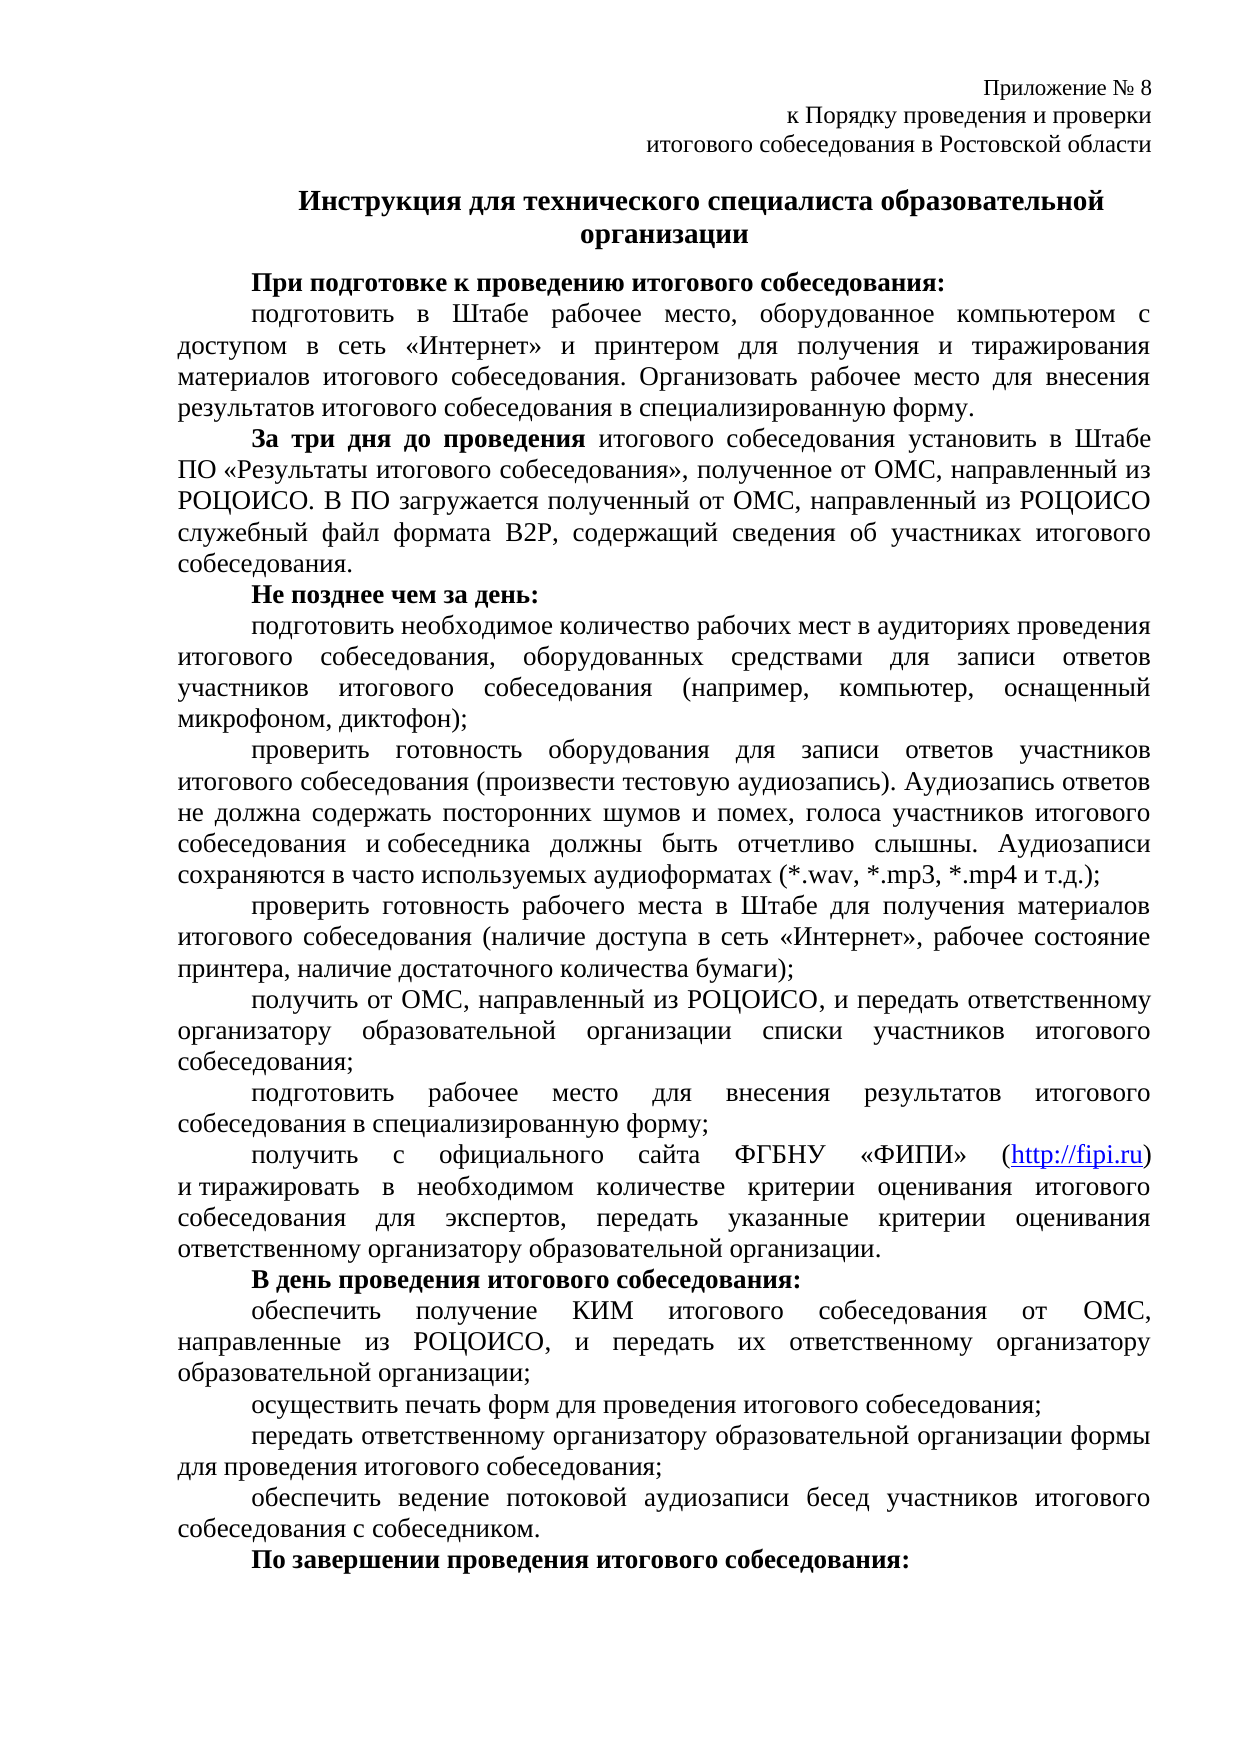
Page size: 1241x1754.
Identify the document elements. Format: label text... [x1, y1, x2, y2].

text подготовить в Штабе рабочее место, оборудованное компьютером с доступом в сеть «Интернет» и принтером для получения и тиражирования материалов итогового собеседования. Организовать рабочее место для внесения результатов итогового собеседования в специализированную форму. [177, 298, 1152, 422]
text получить с официального сайта ФГБНУ «ФИПИ» (http://fipi.ru) и тиражировать в необходимом количестве критерии оценивания итогового собеседования для экспертов, передать указанные критерии оценивания ответственному организатору образовательной организации. [177, 1138, 1152, 1263]
text обеспечить получение КИМ итогового собеседования от ОМС, направленные из РОЦОИСО, и передать их ответственному организатору образовательной организации; [177, 1294, 1152, 1388]
text обеспечить ведение потоковой аудиозаписи бесед участников итогового собеседования с собеседником. [177, 1481, 1152, 1543]
text При подготовке к проведению итогового собеседования: [177, 266, 1152, 298]
text итогового собеседования в Ростовской области [177, 129, 1152, 158]
text осуществить печать форм для проведения итогового собеседования; [177, 1388, 1152, 1419]
text получить от ОМС, направленный из РОЦОИСО, и передать ответственному организатору образовательной организации списки участников итогового собеседования; [177, 983, 1152, 1076]
text проверить готовность оборудования для записи ответов участников итогового собеседования (произвести тестовую аудиозапись). Аудиозапись ответов не должна содержать посторонних шумов и помех, голоса участников итогового собеседования и собеседника должны быть отчетливо слышны. Аудиозаписи сохраняются в часто используемых аудиоформатах (*.wav, *.mp3, *.mp4 и т.д.); [177, 734, 1152, 889]
text По завершении проведения итогового собеседования: [177, 1543, 1152, 1574]
text Приложение № 8 [177, 74, 1152, 100]
text За три дня до проведения итогового собеседования установить в Штабе ПО «Результаты итогового собеседования», полученное от ОМС, направленный из РОЦОИСО. В ПО загружается полученный от ОМС, направленный из РОЦОИСО служебный файл формата B2P, содержащий сведения об участниках итогового собеседования. [177, 422, 1152, 578]
text В день проведения итогового собеседования: [177, 1263, 1152, 1294]
text Не позднее чем за день: [177, 578, 1152, 609]
text передать ответственному организатору образовательной организации формы для проведения итогового собеседования; [177, 1419, 1152, 1481]
text проверить готовность рабочего места в Штабе для получения материалов итогового собеседования (наличие доступа в сеть «Интернет», рабочее состояние принтера, наличие достаточного количества бумаги); [177, 889, 1152, 983]
text подготовить рабочее место для внесения результатов итогового собеседования в специализированную форму; [177, 1076, 1152, 1138]
text Инструкция для технического специалиста образовательной организации [177, 183, 1152, 250]
text подготовить необходимое количество рабочих мест в аудиториях проведения итогового собеседования, оборудованных средствами для записи ответов участников итогового собеседования (например, компьютер, оснащенный микрофоном, диктофон); [177, 609, 1152, 734]
text к Порядку проведения и проверки [177, 100, 1152, 129]
